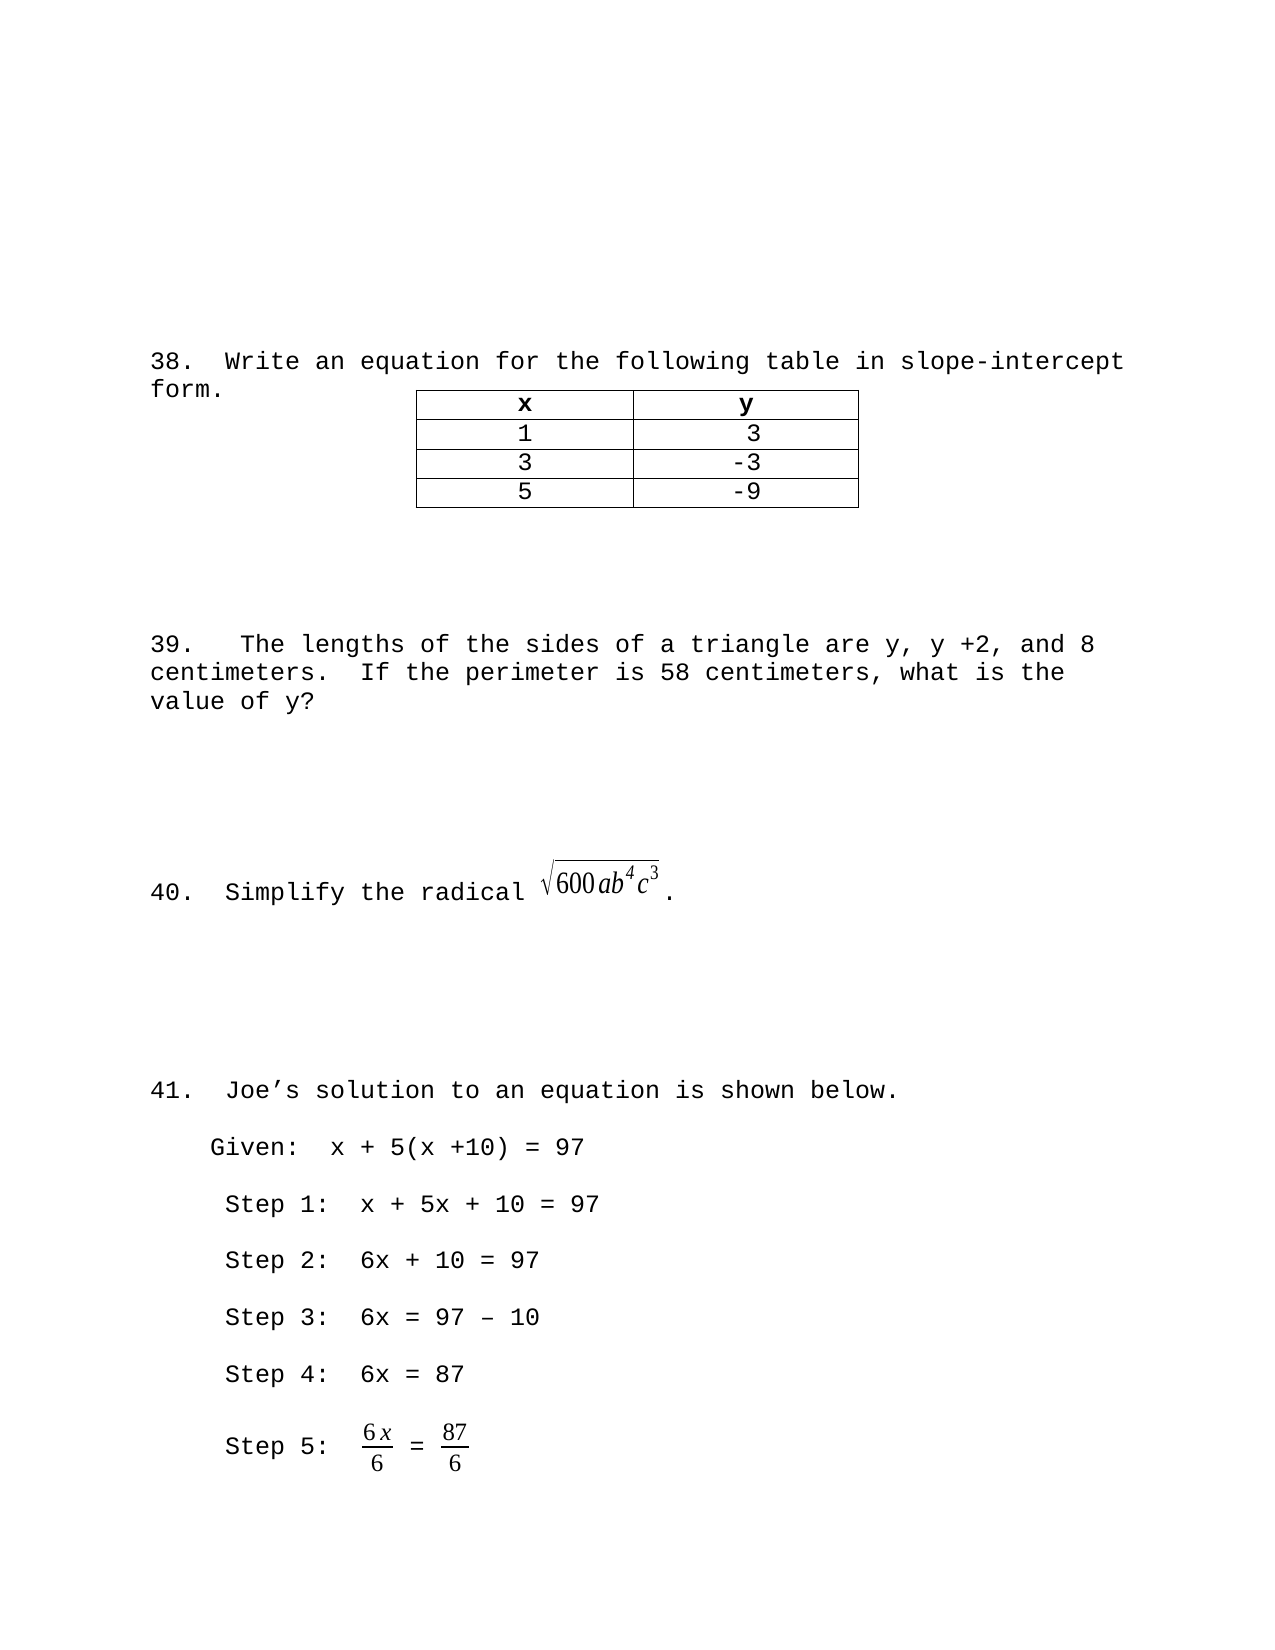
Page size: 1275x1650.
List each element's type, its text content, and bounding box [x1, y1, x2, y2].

text Step 1: x + 5x + 10 = 97 [225, 1191, 1125, 1220]
text 39. The lengths of the sides of a triangle are y, y +2, and 8 centimeters. If the perimeter is 58 centimeters, what is the value of y? [150, 632, 1125, 717]
table_cell -9 [634, 479, 858, 507]
table_cell -3 [634, 450, 858, 478]
text Given: x + 5(x +10) = 97 [150, 1135, 1125, 1163]
table_header y [634, 391, 858, 419]
subtitle 40. Simplify the radical . [150, 858, 1125, 908]
text Step 4: 6x = 87 [225, 1361, 1125, 1390]
table_cell 3 [634, 420, 858, 448]
text Step 5: = [225, 1418, 1125, 1477]
text Step 3: 6x = 97 – 10 [225, 1305, 1125, 1333]
text Step 2: 6x + 10 = 97 [225, 1248, 1125, 1276]
text 38. Write an equation for the following table in slope-intercept form. [150, 348, 1125, 405]
table_cell 1 [417, 420, 633, 448]
table_cell 3 [417, 450, 633, 478]
text 41. Joe’s solution to an equation is shown below. [150, 1078, 1125, 1106]
table_header x [417, 391, 633, 419]
table_cell 5 [417, 479, 633, 507]
